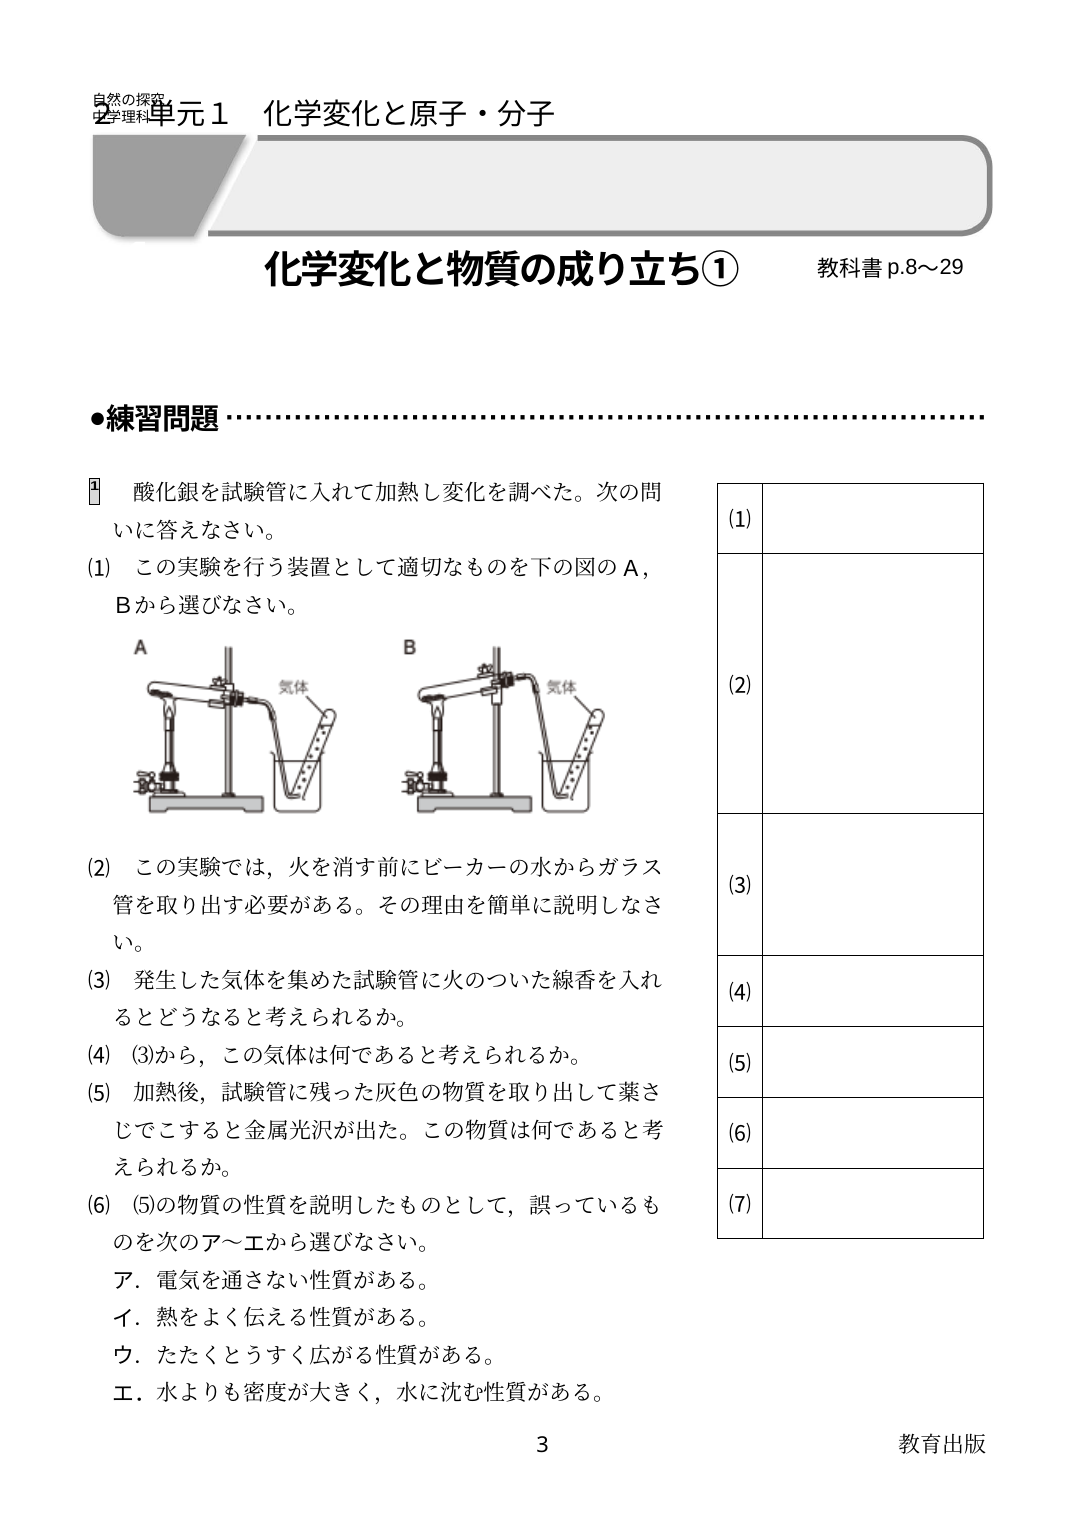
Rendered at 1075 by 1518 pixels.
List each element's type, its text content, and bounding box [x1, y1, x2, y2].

text ●練習問題 [89, 379, 986, 454]
text ⑷ ⑶から，この気体は何であると考えられるか。 [89, 1035, 664, 1073]
text ア．電気を通さない性質がある。 [112, 1260, 664, 1298]
text ⑸ 加熱後，試験管に残った灰色の物質を取り出して薬さじでこすると金属光沢が出た。この物質は何であると考えられるか。 [89, 1073, 664, 1185]
text ⑶ 発生した気体を集めた試験管に火のついた線香を入れるとどうなると考えられるか。 [89, 960, 664, 1035]
text 1 章 化学変化と物質の成り立ち① 教科書p.8～29 [89, 191, 986, 341]
text エ．水よりも密度が大きく，水に沈む性質がある。 [112, 1373, 664, 1410]
text ⑵ この実験では，火を消す前にビーカーの水からガラス管を取り出す必要がある。その理由を簡単に説明しなさい。 [89, 848, 664, 960]
text ⑹ ⑸の物質の性質を説明したものとして，誤っているものを次のア～エから選びなさい。 [89, 1185, 664, 1260]
text 1 酸化銀を試験管に入れて加熱し変化を調べた。次の問いに答えなさい。 [89, 473, 664, 548]
picture [88, 130, 993, 247]
text ⑴ この実験を行う装置として適切なものを下の図のＡ，Ｂから選びなさい。 [89, 548, 664, 623]
text ２ 単元１ 化学変化と原子・分子 [89, 74, 986, 149]
text ウ．たたくとうすく広がる性質がある。 [112, 1335, 664, 1373]
text イ．熱をよく伝える性質がある。 [112, 1298, 664, 1335]
